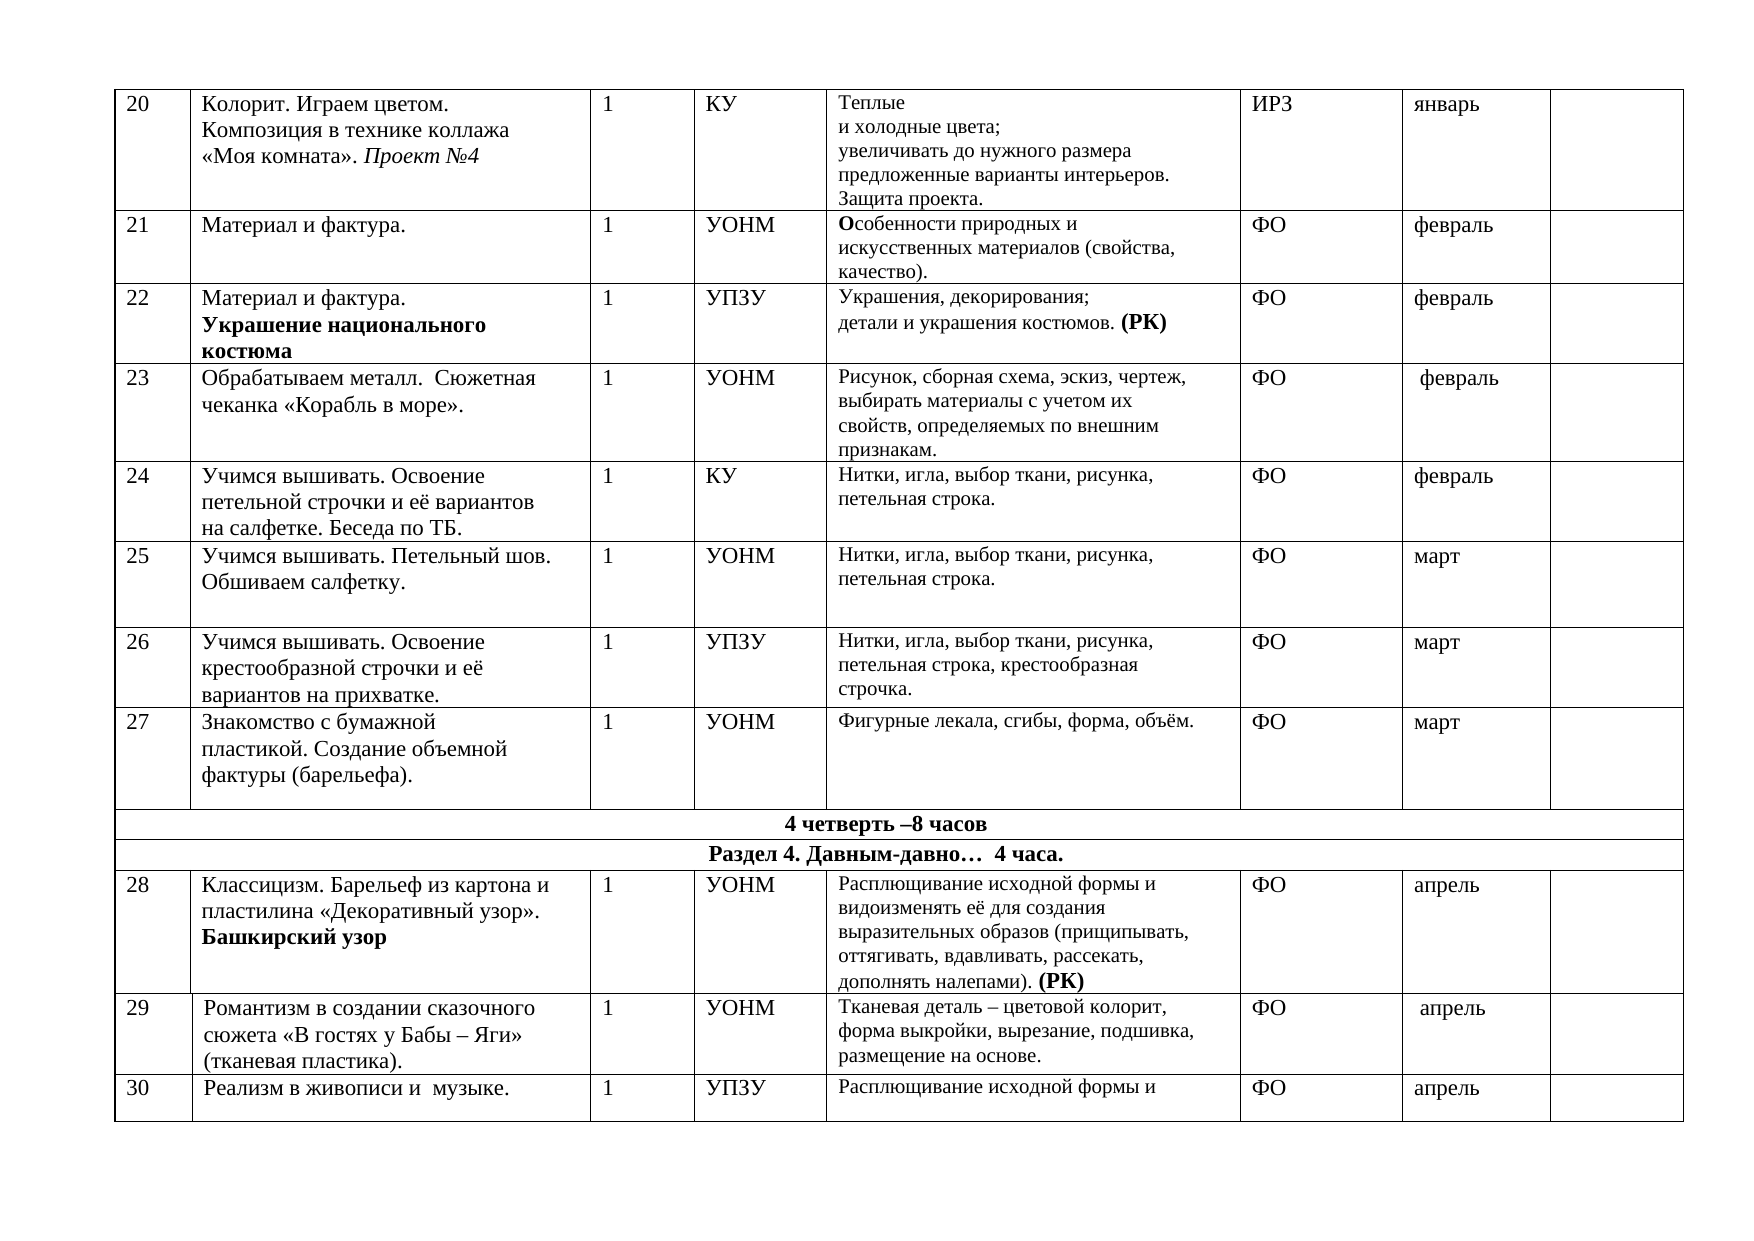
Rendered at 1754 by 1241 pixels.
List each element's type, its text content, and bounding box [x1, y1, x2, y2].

table_cell 1 [591, 462, 694, 541]
table_cell Расплющивание исходной формы и видоизменять её для создания выразительных образов (прищипывать, оттягивать, вдавливать, рассекать, дополнять налепами). (РК) [827, 871, 1240, 993]
table_cell Учимся вышивать. Освоение петельной строчки и её вариантов на салфетке. Беседа по ТБ. [191, 462, 590, 541]
table_cell 1 [591, 1075, 694, 1121]
table_cell [1551, 708, 1683, 809]
table_cell апрель [1403, 994, 1550, 1073]
table_cell 1 [591, 628, 694, 707]
table_cell Особенности природных и искусственных материалов (свойства, качество). [827, 211, 1240, 283]
table_cell Фигурные лекала, сгибы, форма, объём. [827, 708, 1240, 809]
table_cell Классицизм. Барельеф из картона и пластилина «Декоративный узор». Башкирский узор [191, 871, 590, 993]
table_cell [1551, 542, 1683, 627]
table_cell [1551, 871, 1683, 993]
table_cell 20 [116, 90, 190, 210]
table_cell Рисунок, сборная схема, эскиз, чертеж, выбирать материалы с учетом их свойств, определяемых по внешним признакам. [827, 364, 1240, 461]
table_cell март [1403, 542, 1550, 627]
table_cell 1 [591, 708, 694, 809]
table_cell 1 [591, 542, 694, 627]
table_cell ИРЗ [1241, 90, 1402, 210]
table_cell УПЗУ [695, 284, 826, 363]
table_cell [1551, 364, 1683, 461]
table_cell [1551, 1075, 1683, 1121]
table_cell ФО [1241, 284, 1402, 363]
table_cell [193, 1075, 590, 1121]
table_cell [1551, 994, 1683, 1073]
table_cell 1 [591, 364, 694, 461]
table_cell Обрабатываем металл. Сюжетная чеканка «Корабль в море». [191, 364, 590, 461]
table_cell 1 [591, 994, 694, 1073]
table_cell [1551, 462, 1683, 541]
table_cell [827, 1075, 1240, 1121]
table_cell ФО [1241, 364, 1402, 461]
table_cell ФО [1241, 628, 1402, 707]
table_cell 26 [116, 628, 190, 707]
table_cell Нитки, игла, выбор ткани, рисунка, петельная строка, крестообразная строчка. [827, 628, 1240, 707]
table_cell УОНМ [695, 994, 826, 1073]
table_cell Знакомство с бумажной пластикой. Создание объемной фактуры (барельефа). [191, 708, 590, 809]
table_cell 22 [116, 284, 190, 363]
table_cell апрель [1403, 871, 1550, 993]
table_cell КУ [695, 462, 826, 541]
table_cell 1 [591, 90, 694, 210]
table_cell 28 [116, 871, 190, 993]
table_cell 4 четверть –8 часов [116, 810, 1683, 839]
table_cell январь [1403, 90, 1550, 210]
table_cell [1551, 90, 1683, 210]
table_cell Учимся вышивать. Петельный шов. Обшиваем салфетку. [191, 542, 590, 627]
table_cell 1 [591, 284, 694, 363]
table_cell Тканевая деталь – цветовой колорит, форма выкройки, вырезание, подшивка, размещение на основе. [827, 994, 1240, 1073]
table_cell февраль [1403, 284, 1550, 363]
table_cell февраль [1403, 462, 1550, 541]
table_cell ФО [1241, 1075, 1402, 1121]
table_cell 1 [591, 871, 694, 993]
table_cell 25 [116, 542, 190, 627]
table_cell УОНМ [695, 708, 826, 809]
table_cell КУ [695, 90, 826, 210]
table_cell ФО [1241, 994, 1402, 1073]
table_cell Романтизм в создании сказочного сюжета «В гостях у Бабы – Яги» (тканевая пластика). [193, 994, 590, 1073]
table_cell 23 [116, 364, 190, 461]
table_cell ФО [1241, 211, 1402, 283]
table_cell [1551, 284, 1683, 363]
table_cell 1 [591, 211, 694, 283]
table_cell ФО [1241, 542, 1402, 627]
table_cell ФО [1241, 871, 1402, 993]
table_cell Учимся вышивать. Освоение крестообразной строчки и её вариантов на прихватке. [191, 628, 590, 707]
table_cell 27 [116, 708, 190, 809]
table_cell 24 [116, 462, 190, 541]
table_cell [1551, 211, 1683, 283]
table_cell УПЗУ [695, 628, 826, 707]
table_cell 29 [116, 994, 192, 1073]
table_cell Теплые и холодные цвета; увеличивать до нужного размера предложенные варианты интерьеров. Защита проекта. [827, 90, 1240, 210]
table_cell февраль [1403, 364, 1550, 461]
table_cell Колорит. Играем цветом. Композиция в технике коллажа «Моя комната». Проект №4 [191, 90, 590, 210]
table_cell март [1403, 628, 1550, 707]
table_cell Нитки, игла, выбор ткани, рисунка, петельная строка. [827, 462, 1240, 541]
table_cell УОНМ [695, 871, 826, 993]
table_cell УОНМ [695, 364, 826, 461]
table_cell Нитки, игла, выбор ткани, рисунка, петельная строка. [827, 542, 1240, 627]
table_cell Материал и фактура. Украшение национального костюма [191, 284, 590, 363]
table_cell март [1403, 708, 1550, 809]
table_cell Материал и фактура. [191, 211, 590, 283]
table_cell 21 [116, 211, 190, 283]
table_cell УОНМ [695, 542, 826, 627]
table_cell УОНМ [695, 211, 826, 283]
table_cell Раздел 4. Давным-давно… 4 часа. [116, 840, 1683, 870]
table_cell апрель [1403, 1075, 1550, 1121]
table_cell Украшения, декорирования; детали и украшения костюмов. (РК) [827, 284, 1240, 363]
table_cell ФО [1241, 462, 1402, 541]
table_cell февраль [1403, 211, 1550, 283]
table_cell УПЗУ [695, 1075, 826, 1121]
table_cell [1551, 628, 1683, 707]
table_cell 30 [116, 1075, 192, 1121]
table_cell ФО [1241, 708, 1402, 809]
